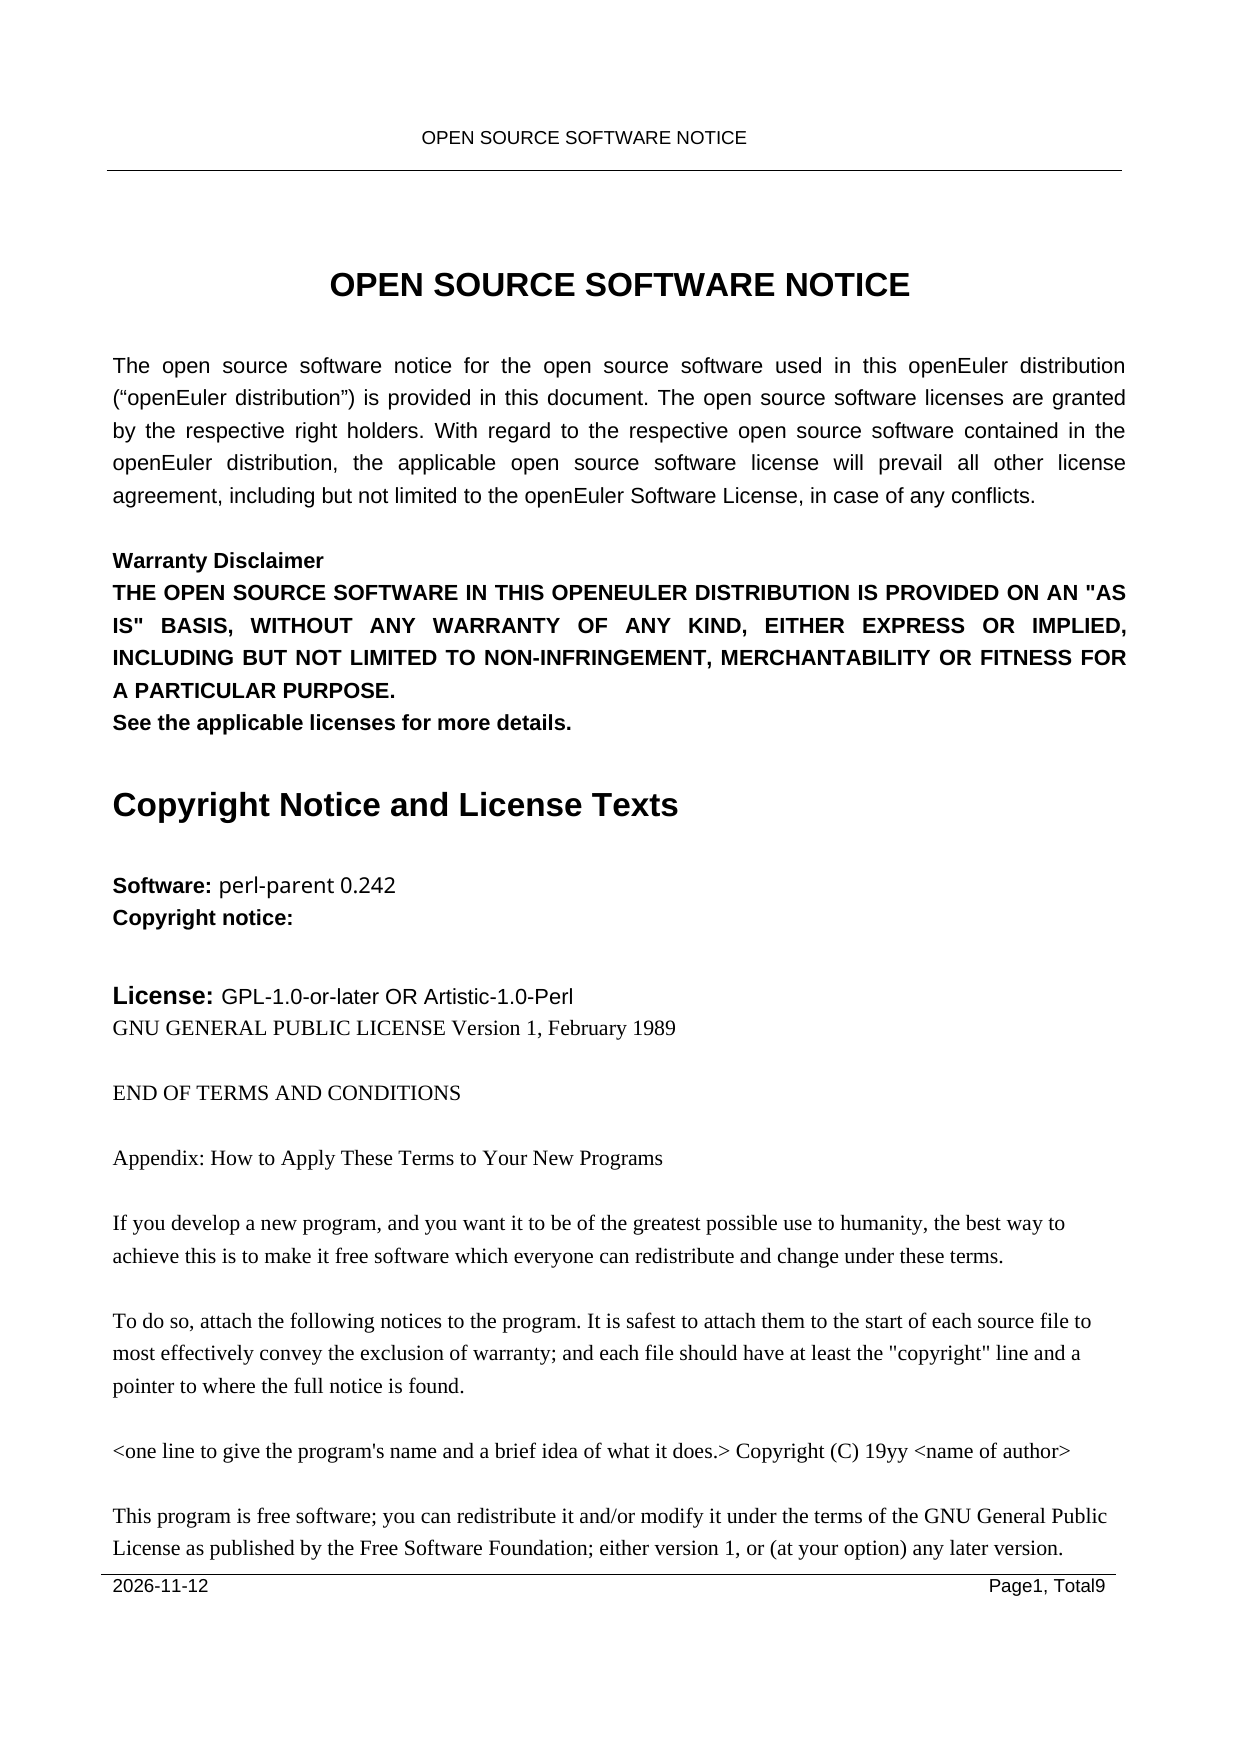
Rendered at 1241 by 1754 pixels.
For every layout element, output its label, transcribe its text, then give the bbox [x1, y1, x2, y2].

text OPEN SOURCE SOFTWARE NOTICE [112, 251, 1128, 316]
text The open source software notice for the open source software used in this openEuler distribution (“openEuler distribution”) is provided in this document. The open source software licenses are granted by the respective right holders. With regard to the respective open source software contained in the openEuler distribution, the applicable open source software license will prevail all other license agreement, including but not limited to the openEuler Software License, in case of any conflicts. [112, 349, 1128, 511]
text THE OPEN SOURCE SOFTWARE IN THIS OPENEULER DISTRIBUTION IS PROVIDED ON AN "AS IS" BASIS, WITHOUT ANY WARRANTY OF ANY KIND, EITHER EXPRESS OR IMPLIED, INCLUDING BUT NOT LIMITED TO NON-INFRINGEMENT, MERCHANTABILITY OR FITNESS FOR A PARTICULAR PURPOSE. See the applicable licenses for more details. [112, 576, 1128, 739]
text Copyright Notice and License Texts [112, 771, 1128, 836]
text Copyright notice: [112, 901, 1128, 934]
title Software: perl-parent 0.242 [112, 869, 1128, 901]
text License: GPL-1.0-or-later OR Artistic-1.0-Perl [112, 979, 1128, 1012]
text Warranty Disclaimer [112, 544, 1128, 576]
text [112, 1012, 1128, 1564]
